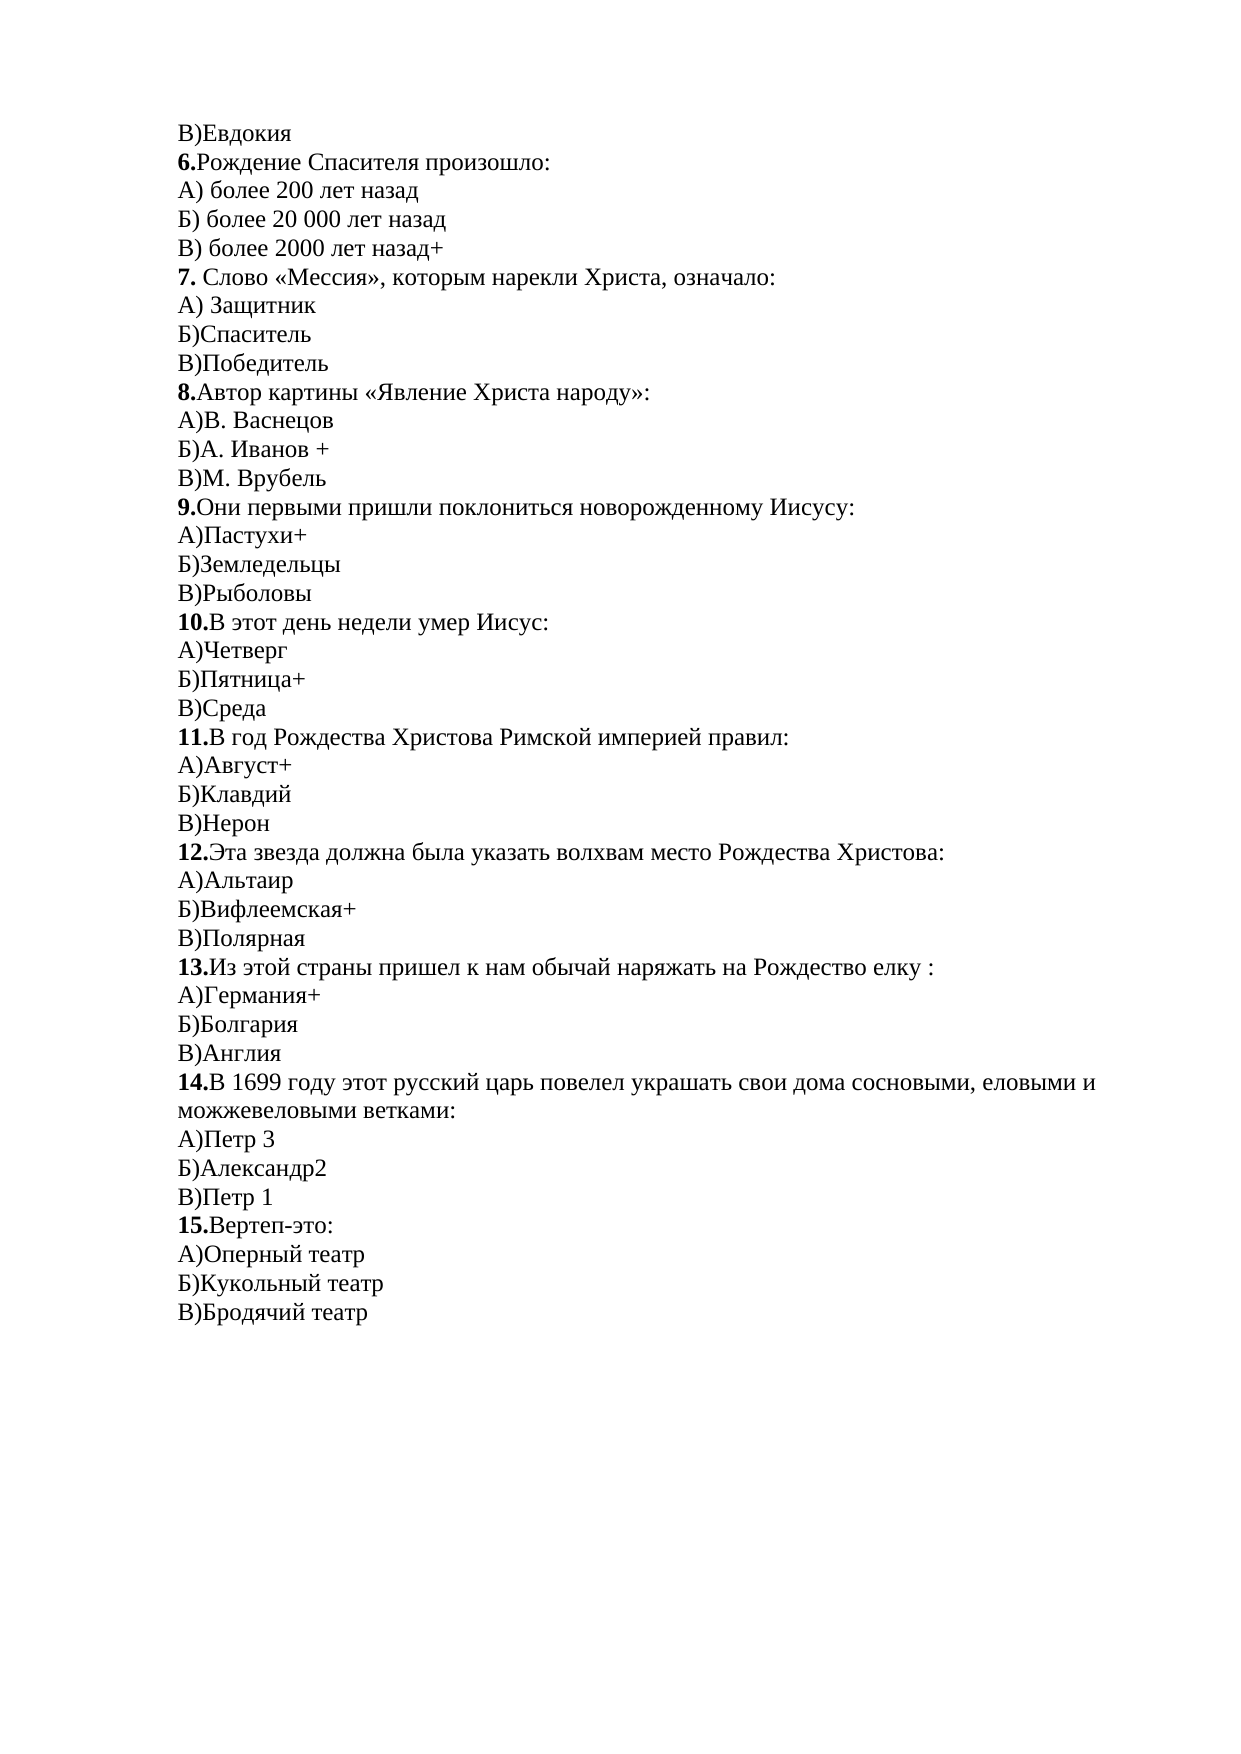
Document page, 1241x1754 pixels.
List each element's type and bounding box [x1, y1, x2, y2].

text [177, 118, 1152, 1326]
